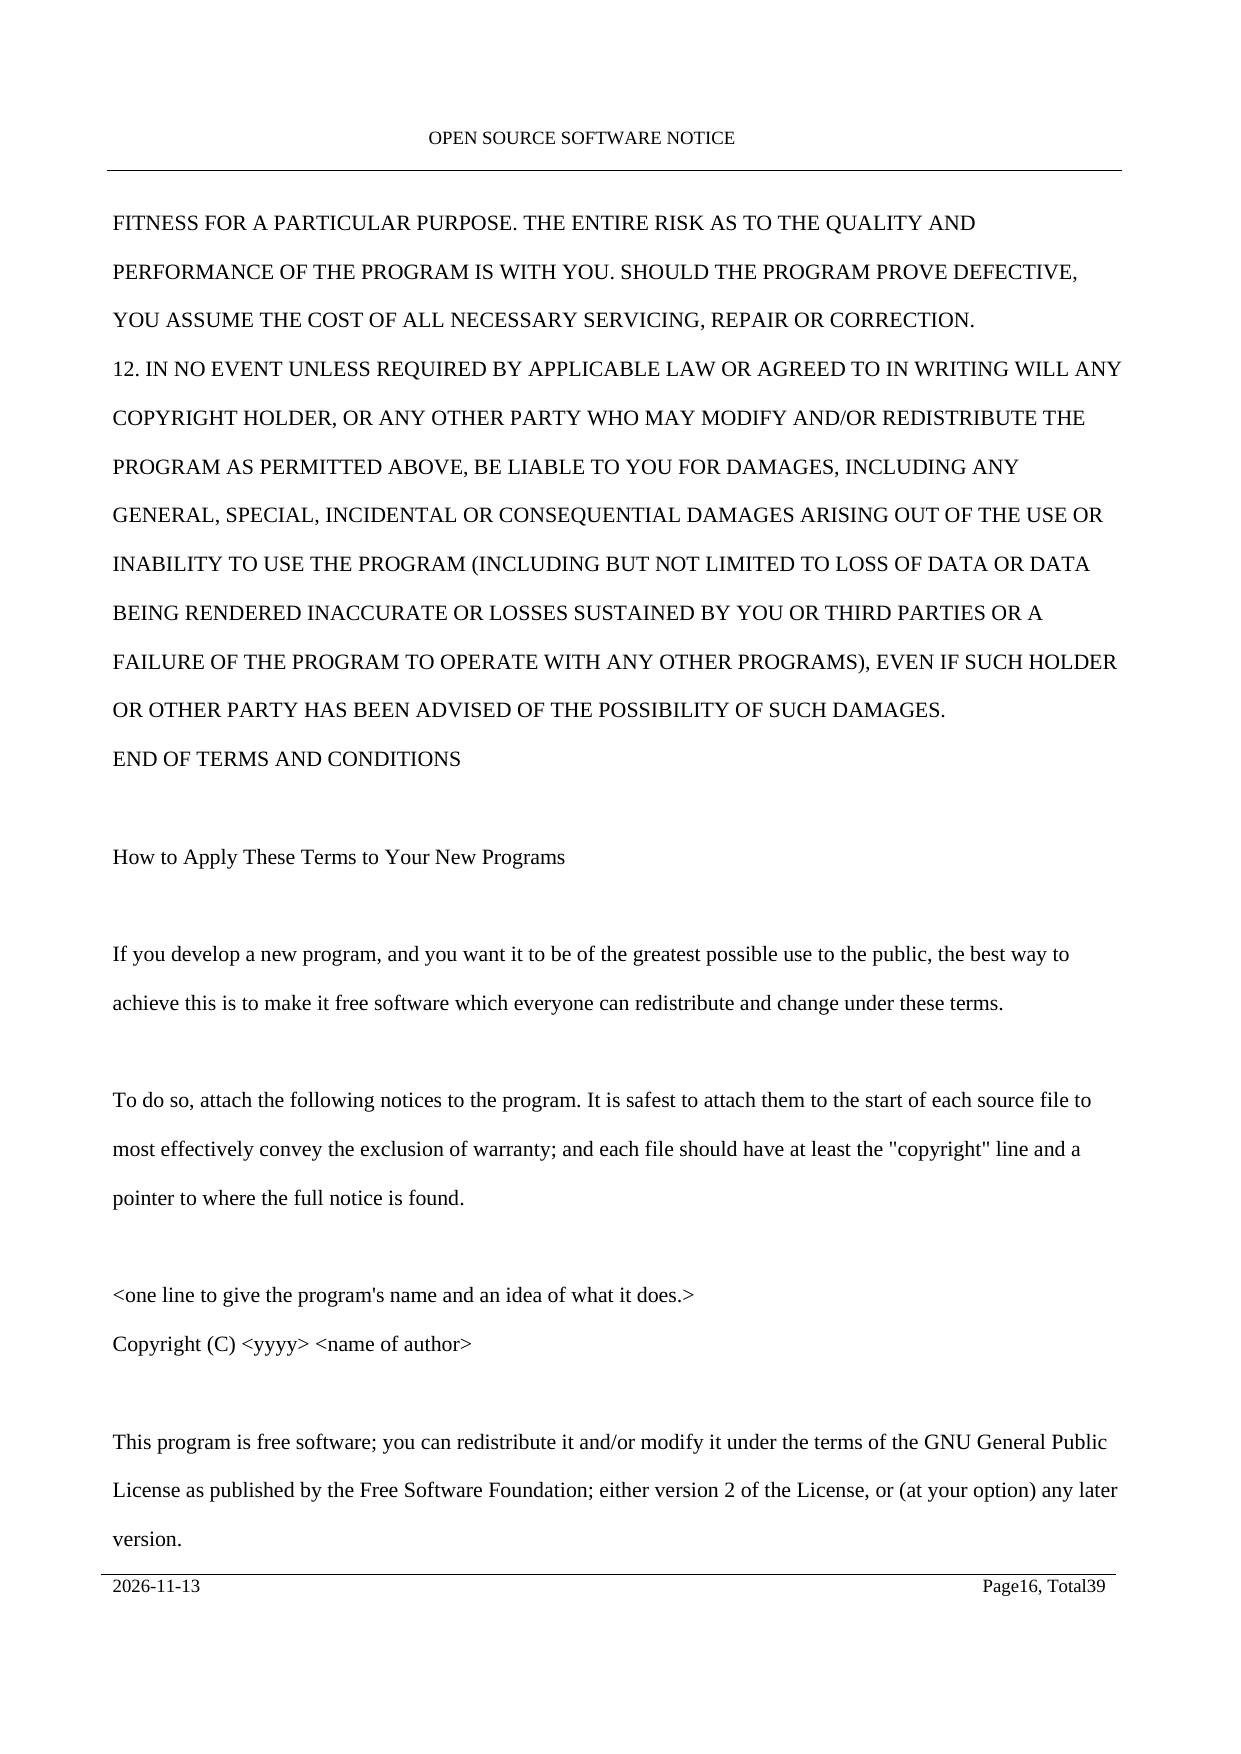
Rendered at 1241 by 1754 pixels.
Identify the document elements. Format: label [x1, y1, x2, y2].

text [112, 206, 1128, 1555]
